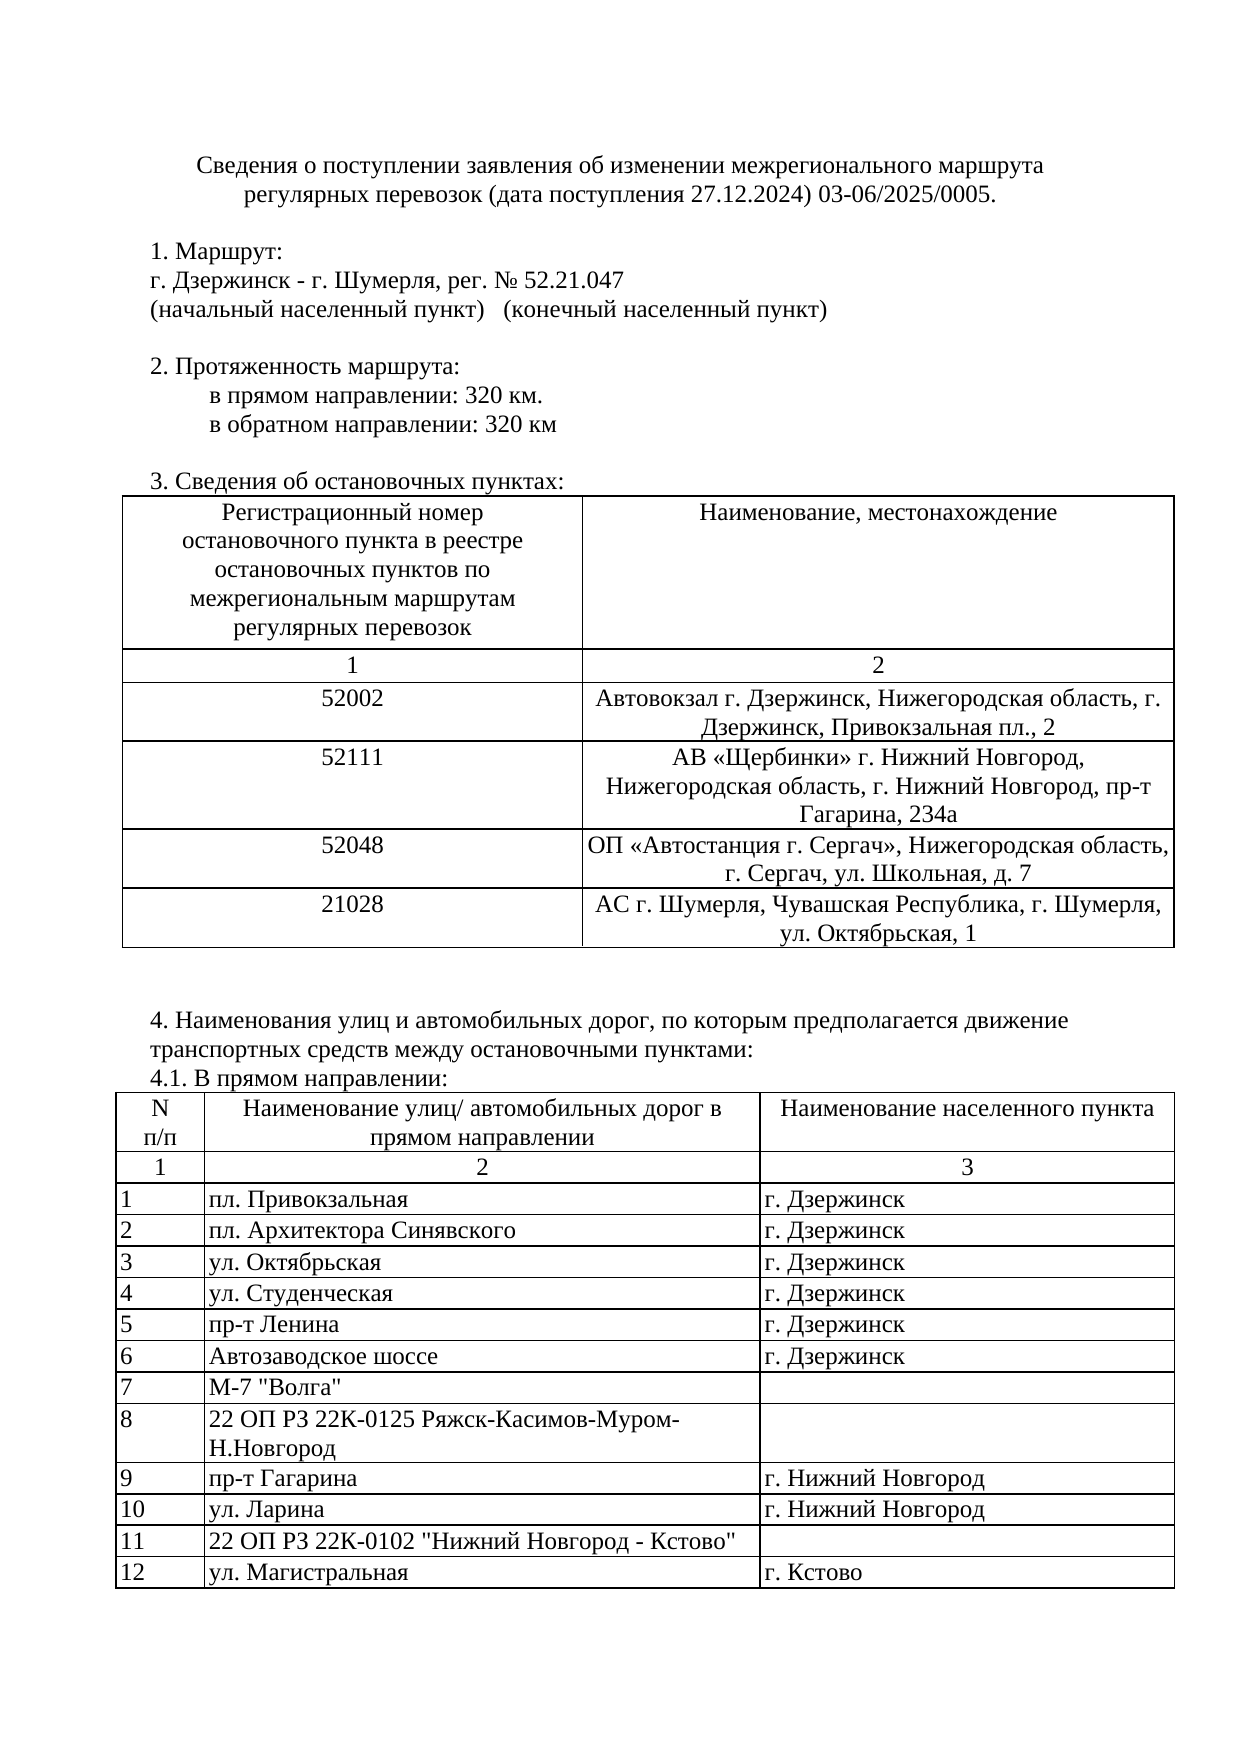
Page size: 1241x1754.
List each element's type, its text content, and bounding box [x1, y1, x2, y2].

table_cell АВ «Щербинки» г. Нижний Новгород, Нижегородская область, г. Нижний Новгород, пр-т Гагарина, 234а [583, 742, 1173, 828]
table_cell 52111 [123, 742, 582, 828]
table_cell 52002 [123, 683, 582, 740]
table_cell г. Нижний Новгород [761, 1495, 1174, 1524]
table_cell ул. Ларина [205, 1495, 759, 1524]
table_cell 2 [117, 1215, 204, 1245]
table_cell г. Дзержинск [761, 1184, 1174, 1214]
table_cell 4 [117, 1278, 204, 1308]
table_cell 6 [117, 1341, 204, 1371]
text 1. Маршрут: [150, 236, 1090, 265]
table_cell Автозаводское шоссе [205, 1341, 759, 1371]
table_cell г. Дзержинск [761, 1247, 1174, 1277]
table_cell 52048 [123, 830, 582, 887]
text 4. Наименования улиц и автомобильных дорог, по которым предполагается движение транспортных средств между остановочными пунктами: [150, 1005, 1090, 1063]
table_cell ул. Студенческая [205, 1278, 759, 1308]
table_cell пр-т Гагарина [205, 1463, 759, 1493]
table_cell г. Кстово [761, 1557, 1174, 1587]
table_header N п/п [117, 1093, 204, 1151]
table_cell ОП «Автостанция г. Сергач», Нижегородская область, г. Сергач, ул. Школьная, д. 7 [583, 830, 1173, 887]
table_cell 11 [117, 1526, 204, 1556]
table_cell 22 ОП РЗ 22К-0125 Ряжск-Касимов-Муром-Н.Новгород [205, 1404, 759, 1461]
table_cell пр-т Ленина [205, 1310, 759, 1339]
table_header Наименование улиц/ автомобильных дорог в прямом направлении [205, 1093, 759, 1151]
table_cell АС г. Шумерля, Чувашская Республика, г. Шумерля, ул. Октябрьская, 1 [583, 889, 1173, 946]
table_cell 3 [117, 1247, 204, 1277]
table_header Наименование, местонахождение [583, 497, 1173, 648]
table_cell 8 [117, 1404, 204, 1461]
table_cell г. Дзержинск [761, 1341, 1174, 1371]
table_cell 7 [117, 1373, 204, 1402]
table_cell г. Дзержинск [761, 1278, 1174, 1308]
text 3. Сведения об остановочных пунктах: [150, 466, 1090, 495]
table_cell пл. Привокзальная [205, 1184, 759, 1214]
text 4.1. В прямом направлении: [150, 1063, 1090, 1092]
text 2. Протяженность маршрута: [150, 351, 1090, 380]
table_cell г. Нижний Новгород [761, 1463, 1174, 1493]
table_cell г. Дзержинск [761, 1215, 1174, 1245]
table_cell 2 [583, 650, 1173, 681]
table_cell 3 [761, 1152, 1174, 1182]
table_cell 2 [205, 1152, 759, 1182]
table_cell [761, 1373, 1174, 1402]
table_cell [205, 1526, 759, 1556]
table_cell ул. Октябрьская [205, 1247, 759, 1277]
table_cell 1 [117, 1152, 204, 1182]
text в обратном направлении: 320 км [150, 409, 1090, 437]
table_header Наименование населенного пункта [761, 1093, 1174, 1151]
table_cell 1 [123, 650, 582, 681]
table_cell [761, 1526, 1174, 1556]
text (начальный населенный пункт) (конечный населенный пункт) [150, 294, 1090, 322]
table_cell 10 [117, 1495, 204, 1524]
table_cell 21028 [123, 889, 582, 946]
text Сведения о поступлении заявления об изменении межрегионального маршрута регулярных перевозок (дата поступления 27.12.2024) 03-06/2025/0005. [150, 150, 1090, 207]
table_cell г. Дзержинск [761, 1310, 1174, 1339]
table_cell Автовокзал г. Дзержинск, Нижегородская область, г. Дзержинск, Привокзальная пл., 2 [583, 683, 1173, 740]
text в прямом направлении: 320 км. [150, 380, 1090, 409]
text г. Дзержинск - г. Шумерля, рег. № 52.21.047 [150, 265, 1090, 294]
table_cell М-7 "Волга" [205, 1373, 759, 1402]
table_header Регистрационный номер остановочного пункта в реестре остановочных пунктов по межрегиональным маршрутам регулярных перевозок [123, 497, 582, 648]
table_cell 1 [117, 1184, 204, 1214]
table_cell [761, 1404, 1174, 1461]
table_cell ул. Магистральная [205, 1557, 759, 1587]
table_cell 12 [117, 1557, 204, 1587]
table_cell 5 [117, 1310, 204, 1339]
table_cell пл. Архитектора Синявского [205, 1215, 759, 1245]
table_cell 9 [117, 1463, 204, 1493]
